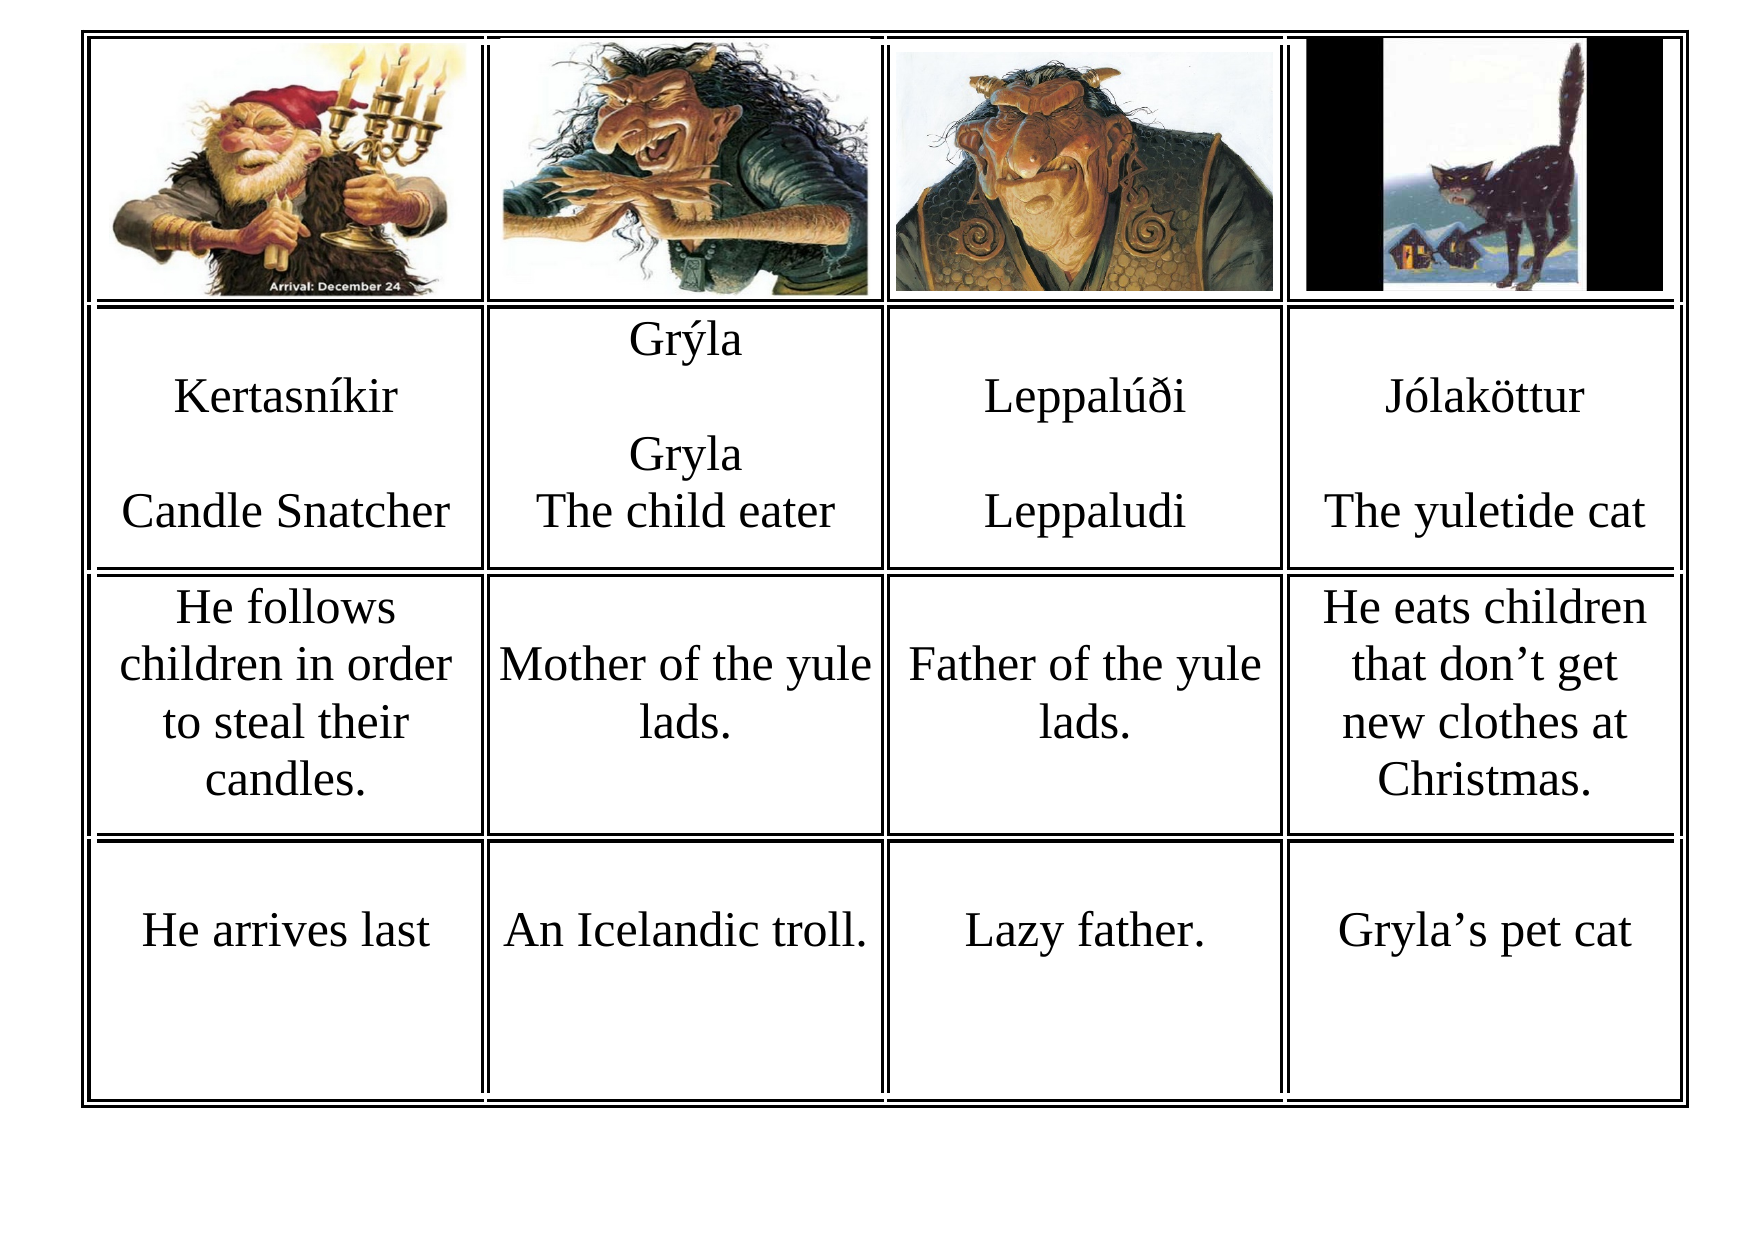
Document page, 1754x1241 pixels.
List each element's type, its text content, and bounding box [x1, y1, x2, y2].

table_cell An Icelandic troll. [486, 833, 885, 1099]
table_header [1285, 33, 1684, 299]
table_cell Grýla Gryla The child eater [486, 299, 885, 567]
table_header [486, 33, 885, 299]
picture [1306, 38, 1663, 291]
table_cell Leppalúði Leppaludi [885, 299, 1285, 567]
table_cell Kertasníkir Candle Snatcher [86, 299, 486, 567]
picture [896, 52, 1273, 291]
table_cell Mother of the yule lads. [486, 567, 885, 833]
table_cell Father of the yule lads. [885, 567, 1285, 833]
table_cell Jólaköttur The yuletide cat [1285, 299, 1684, 567]
table_cell Gryla’s pet cat [1285, 833, 1684, 1099]
table_cell He arrives last [86, 833, 486, 1099]
table_cell Lazy father. [885, 833, 1285, 1099]
table_cell He eats children that don’t get new clothes at Christmas. [1285, 567, 1684, 833]
table_header [86, 33, 486, 299]
table_header [885, 33, 1285, 299]
picture [109, 43, 468, 299]
table_cell He follows children in order to steal their candles. [86, 567, 486, 833]
picture [500, 38, 871, 298]
